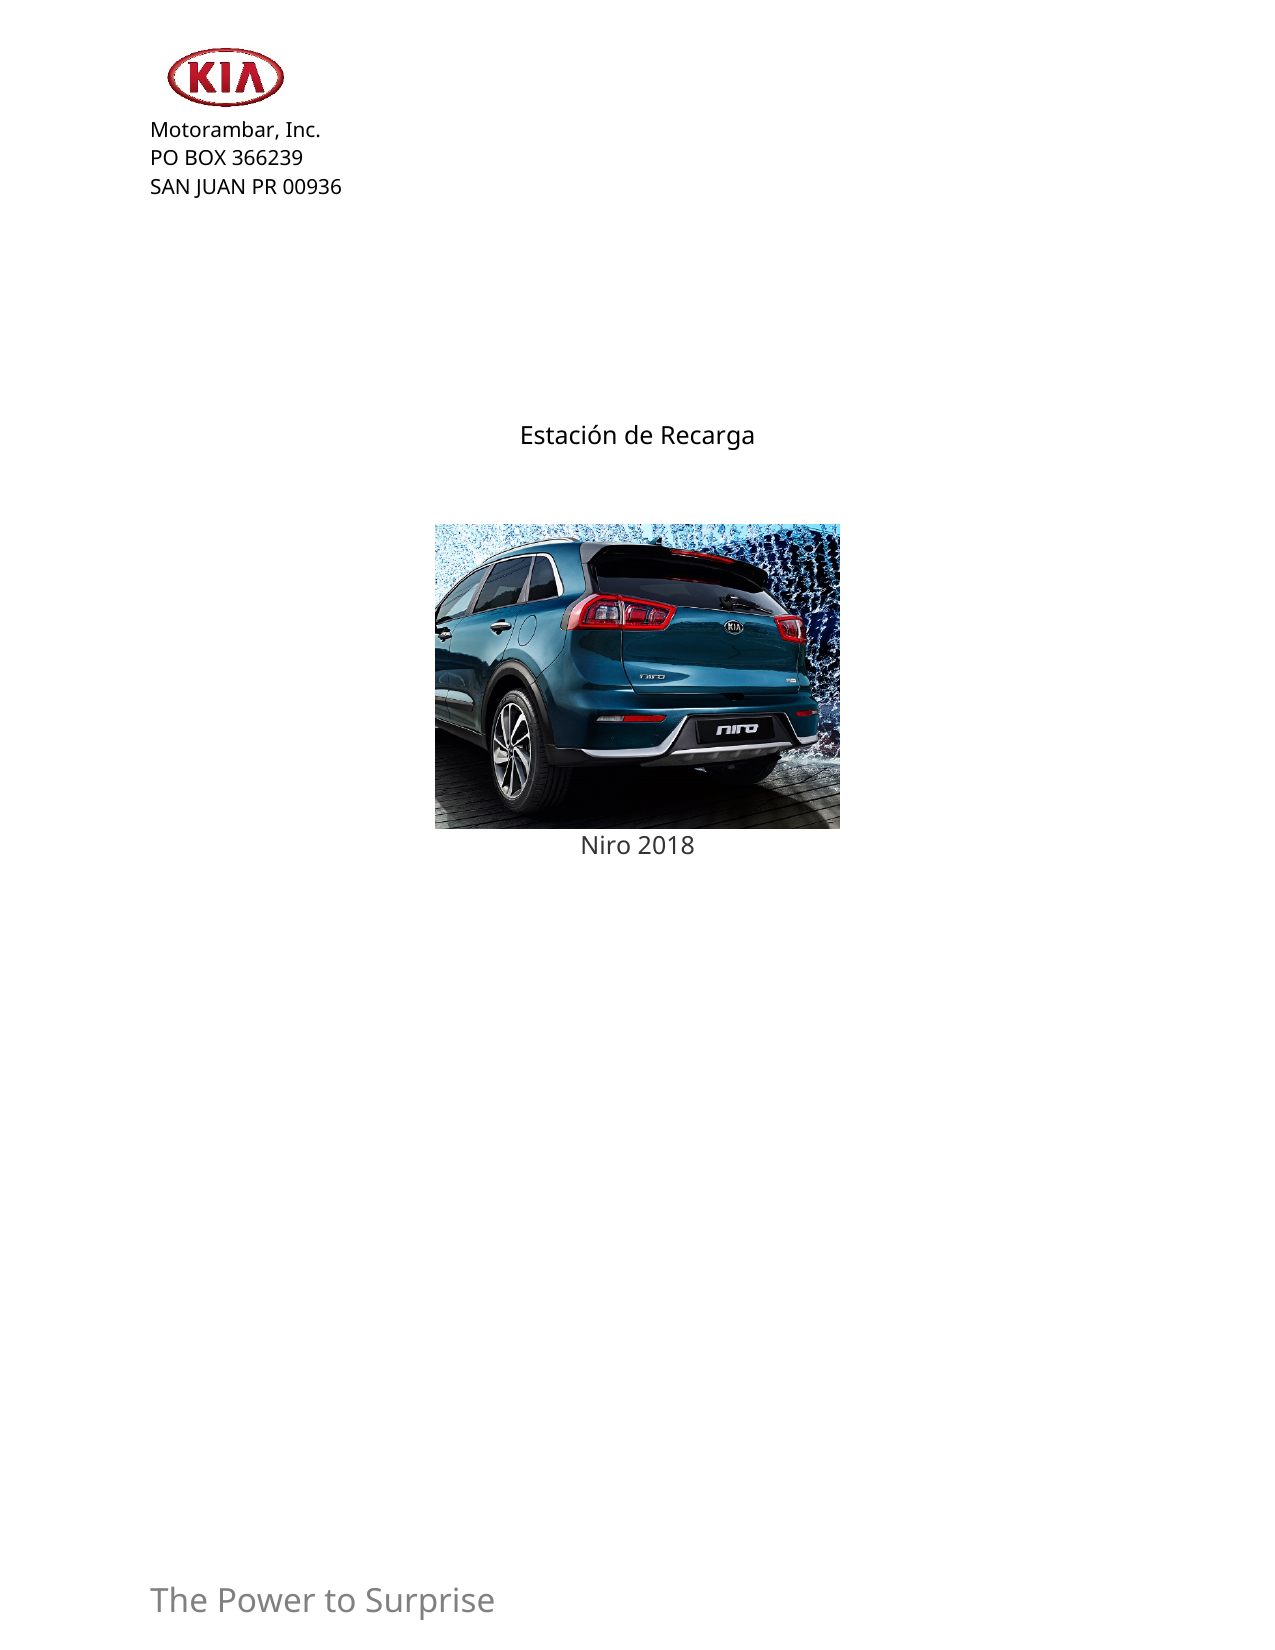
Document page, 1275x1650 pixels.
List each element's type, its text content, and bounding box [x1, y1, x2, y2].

picture [435, 524, 840, 829]
text Niro 2018 [150, 827, 1125, 861]
picture [150, 31, 300, 123]
text Estación de Recarga [150, 418, 1125, 452]
